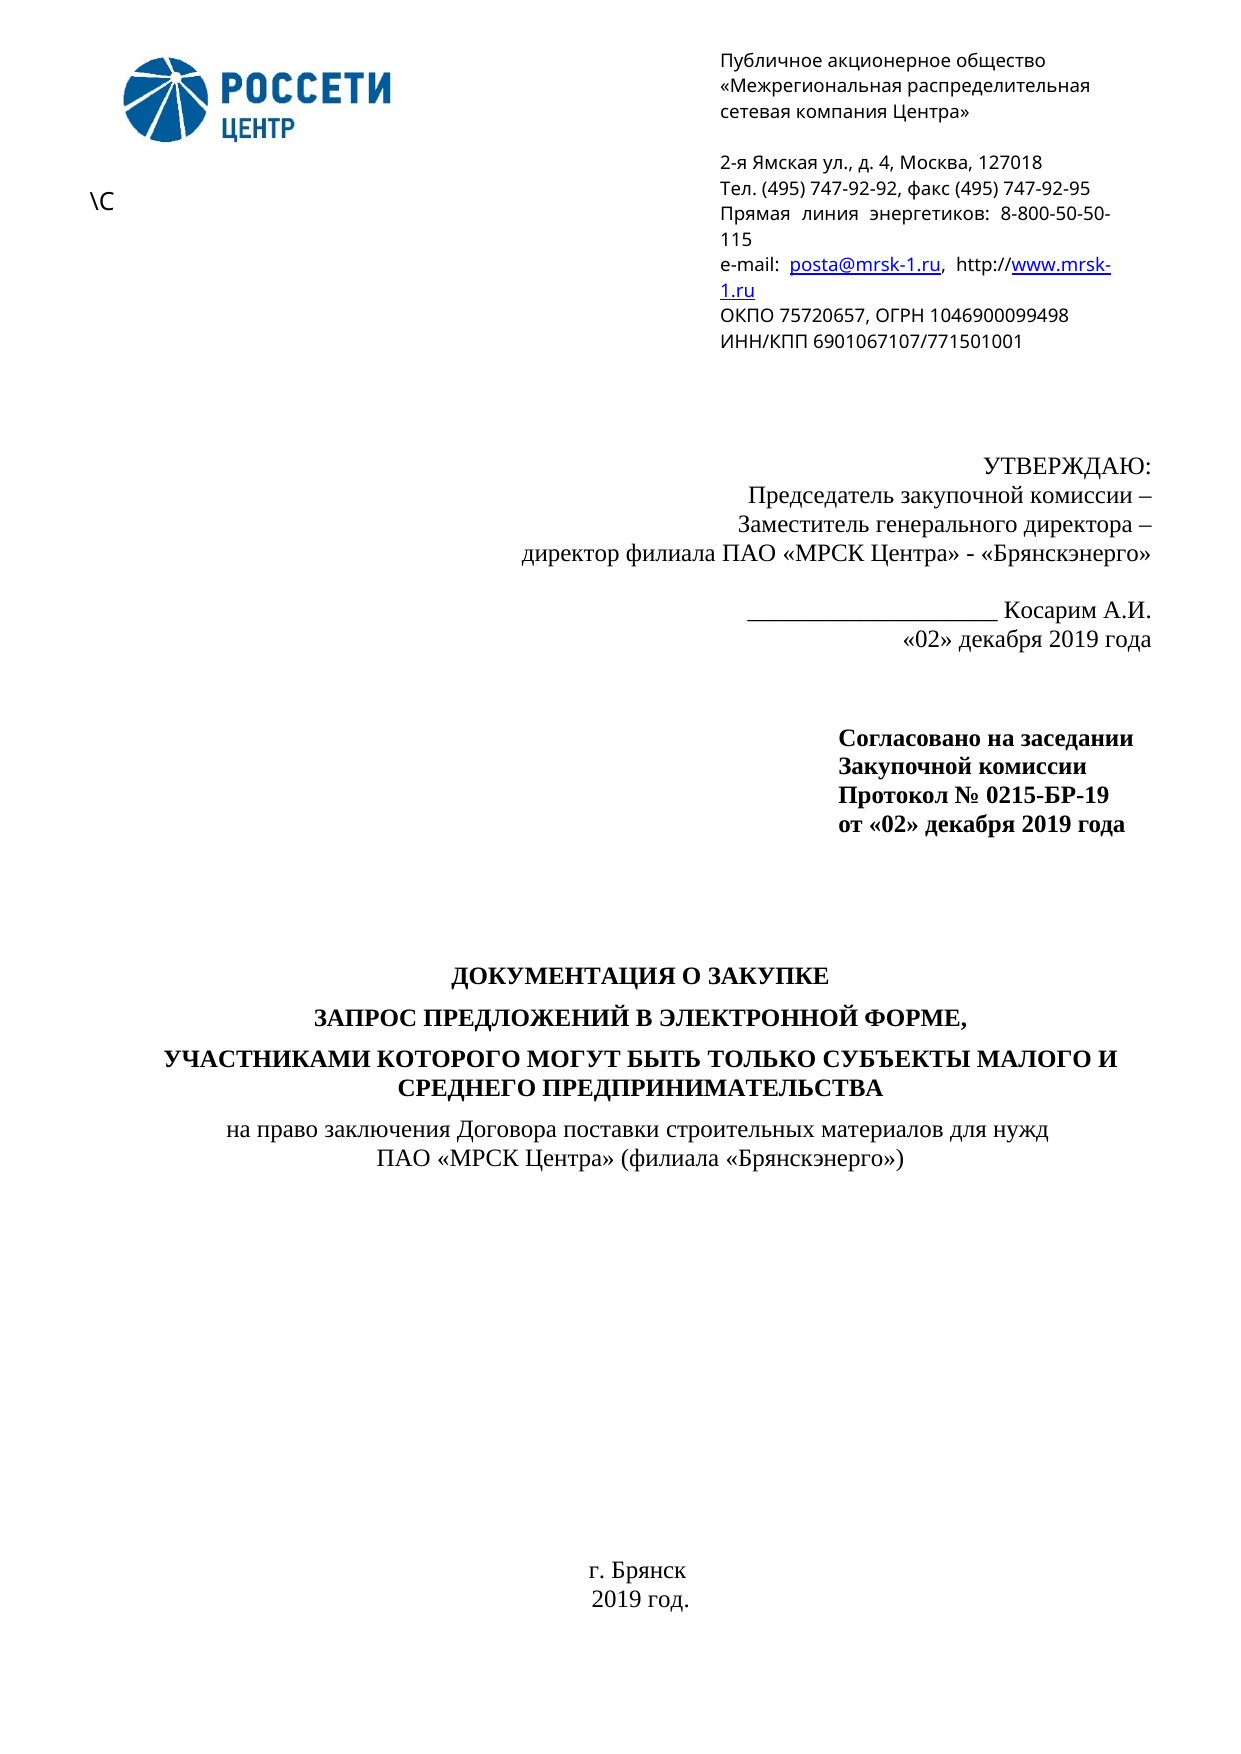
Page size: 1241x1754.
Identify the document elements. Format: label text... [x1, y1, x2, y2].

text Закупочной комиссии [838, 751, 1151, 780]
text на право заключения Договора поставки строительных материалов для нужд ПАО «МРСК Центра» (филиала «Брянскэнерго») [129, 1114, 1151, 1171]
text УЧАСТНИКАМИ КОТОРОГО МОГУТ БЫТЬ ТОЛЬКО СУБЪЕКТЫ МАЛОГО И СРЕДНЕГО ПРЕДПРИНИМАТЕЛЬСТВА [129, 1044, 1151, 1101]
text ЗАПРОС ПРЕДЛОЖЕНИЙ В ЭЛЕКТРОННОЙ ФОРМЕ, [129, 1003, 1151, 1031]
text «02» декабря 2019 года [129, 624, 1151, 653]
text г. Брянск 2019 год. [129, 1555, 1151, 1613]
text ____________________ Косарим А.И. [129, 595, 1151, 624]
text Протокол № 0215-БР-19 [838, 780, 1151, 809]
text Заместитель генерального директора – [129, 509, 1151, 538]
table_header Публичное акционерное общество «Межрегиональная распределительная сетевая компания Центра» 2-я Ямская ул., д. 4, Москва, 127018 Тел. (495) 747-92-92, факс (495) 747-92-95 Прямая линия энергетиков: 8-800-50-50-115 e-mail: posta@mrsk-1.ru, http://www.mrsk-1.ru ОКПО 75720657, ОГРН 1046900099498 ИНН/КПП 6901067107/771501001 [709, 47, 1122, 360]
text директор филиала ПАО «МРСК Центра» - «Брянскэнерго» [129, 538, 1151, 566]
text УТВЕРЖДАЮ: [720, 451, 1151, 480]
text Согласовано на заседании [838, 723, 1151, 751]
text от «02» декабря 2019 года [838, 809, 1151, 838]
table_header \С [118, 47, 709, 360]
text ДОКУМЕНТАЦИЯ О ЗАКУПКЕ [129, 961, 1151, 990]
text Председатель закупочной комиссии – [129, 480, 1151, 509]
